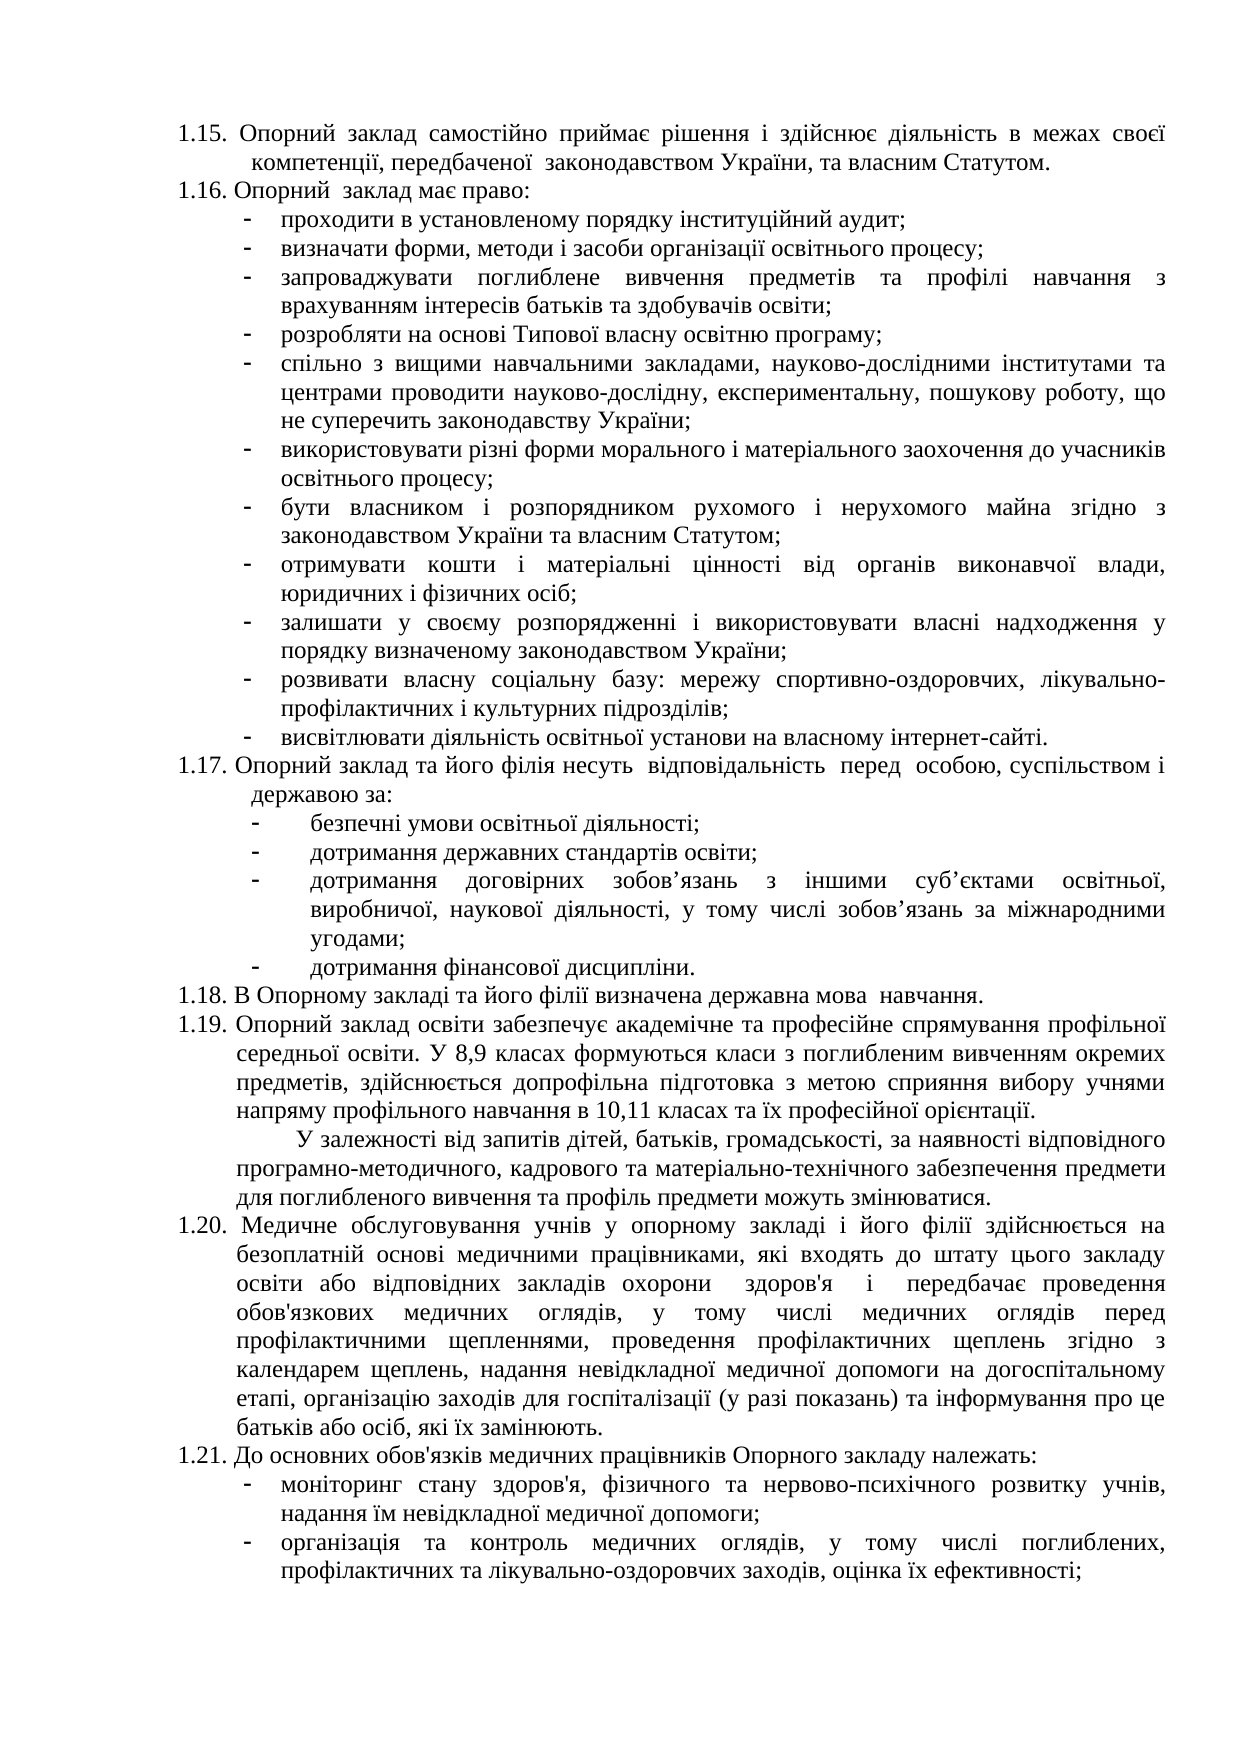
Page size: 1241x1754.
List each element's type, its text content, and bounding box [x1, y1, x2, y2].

list спільно з вищими навчальними закладами, науково-дослідними інститутами та центрами проводити науково-дослідну, експериментальну, пошукову роботу, що не суперечить законодавству України; [243, 348, 1167, 434]
list дотримання фінансової дисципліни. [251, 952, 1167, 981]
list запроваджувати поглиблене вивчення предметів та профілі навчання з врахуванням інтересів батьків та здобувачів освіти; [243, 262, 1167, 319]
list визначати форми, методи і засоби організації освітнього процесу; [243, 233, 1167, 262]
text 1.18. В Опорному закладі та його філії визначена державна мова навчання. [177, 981, 1167, 1009]
list дотримання договірних зобов’язань з іншими суб’єктами освітньої, виробничої, наукової діяльності, у тому числі зобов’язань за міжнародними угодами; [251, 866, 1167, 952]
list розробляти на основі Типової власну освітню програму; [243, 319, 1167, 348]
list висвітлювати діяльність освітньої установи на власному інтернет-сайті. [243, 722, 1167, 751]
text 1.19. Опорний заклад освіти забезпечує академічне та професійне спрямування профільної середньої освіти. У 8,9 класах формуються класи з поглибленим вивченням окремих предметів, здійснюється допрофільна підготовка з метою сприяння вибору учнями напряму профільного навчання в 10,11 класах та їх професійної орієнтації. [177, 1009, 1167, 1124]
list проходити в установленому порядку інституційний аудит; [243, 204, 1167, 233]
list використовувати різні форми морального і матеріального заохочення до учасників освітнього процесу; [243, 434, 1167, 492]
list моніторинг стану здоров'я, фізичного та нервово-психічного розвитку учнів, надання їм невідкладної медичної допомоги; [243, 1469, 1167, 1527]
text 1.17. Опорний заклад та його філія несуть відповідальність перед особою, суспільством і державою за: [177, 751, 1167, 808]
list бути власником і розпорядником рухомого і нерухомого майна згідно з законодавством України та власним Статутом; [243, 492, 1167, 549]
text 1.15. Опорний заклад самостійно приймає рішення і здійснює діяльність в межах своєї компетенції, передбаченої законодавством України, та власним Статутом. [177, 118, 1167, 176]
text 1.20. Медичне обслуговування учнів у опорному закладі і його філії здійснюється на безоплатній основі медичними працівниками, які входять до штату цього закладу освіти або відповідних закладів охорони здоров'я і передбачає проведення обов'язкових медичних оглядів, у тому числі медичних оглядів перед профілактичними щепленнями, проведення профілактичних щеплень згідно з календарем щеплень, надання невідкладної медичної допомоги на догоспітальному етапі, організацію заходів для госпіталізації (у разі показань) та інформування про це батьків або осіб, які їх замінюють. [177, 1211, 1167, 1441]
list розвивати власну соціальну базу: мережу спортивно-оздоровчих, лікувально-профілактичних і культурних підрозділів; [243, 664, 1167, 722]
list безпечні умови освітньої діяльності; [251, 808, 1167, 837]
text 1.21. До основних обов'язків медичних працівників Опорного закладу належать: [177, 1441, 1167, 1469]
text У залежності від запитів дітей, батьків, громадськості, за наявності відповідного програмно-методичного, кадрового та матеріально-технічного забезпечення предмети для поглибленого вивчення та профіль предмети можуть змінюватися. [236, 1124, 1167, 1211]
list залишати у своєму розпорядженні і використовувати власні надходження у порядку визначеному законодавством України; [243, 607, 1167, 664]
list отримувати кошти і матеріальні цінності від органів виконавчої влади, юридичних і фізичних осіб; [243, 549, 1167, 607]
list організація та контроль медичних оглядів, у тому числі поглиблених, профілактичних та лікувально-оздоровчих заходів, оцінка їх ефективності; [243, 1527, 1167, 1584]
text 1.16. Опорний заклад має право: [177, 176, 1167, 204]
list дотримання державних стандартів освіти; [251, 837, 1167, 866]
